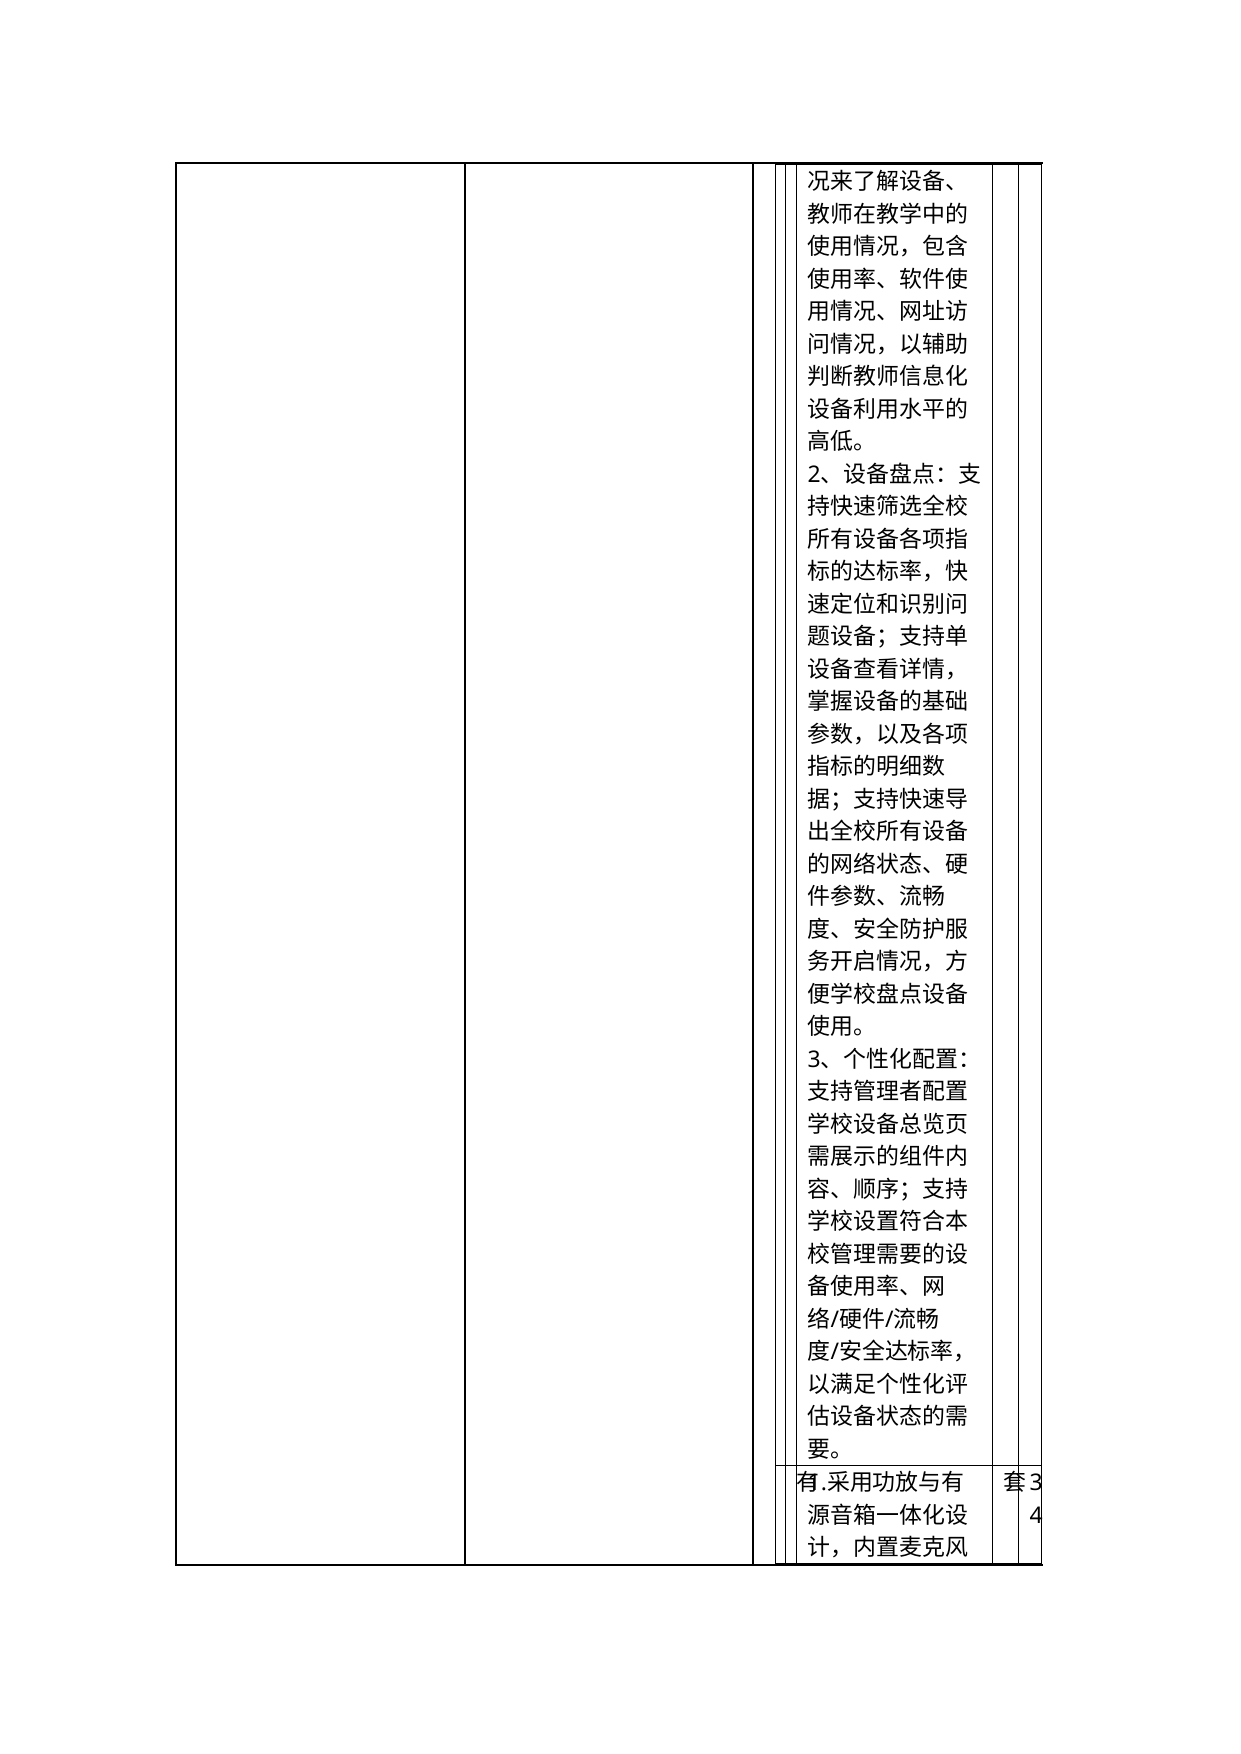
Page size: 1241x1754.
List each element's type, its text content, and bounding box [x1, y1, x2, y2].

table_cell [786, 1466, 796, 1563]
table_cell 1 [177, 164, 464, 1564]
table_cell [1019, 1466, 1041, 1563]
table_cell [466, 164, 752, 1564]
table_cell [1019, 165, 1041, 1465]
table_cell [776, 1466, 785, 1563]
table_cell [786, 165, 796, 1465]
table_cell [754, 164, 775, 1564]
table_cell [993, 165, 1018, 1465]
table_cell [797, 1466, 992, 1563]
table_cell [797, 165, 992, 1465]
table_cell [776, 165, 785, 1465]
table_cell [993, 1466, 1018, 1563]
